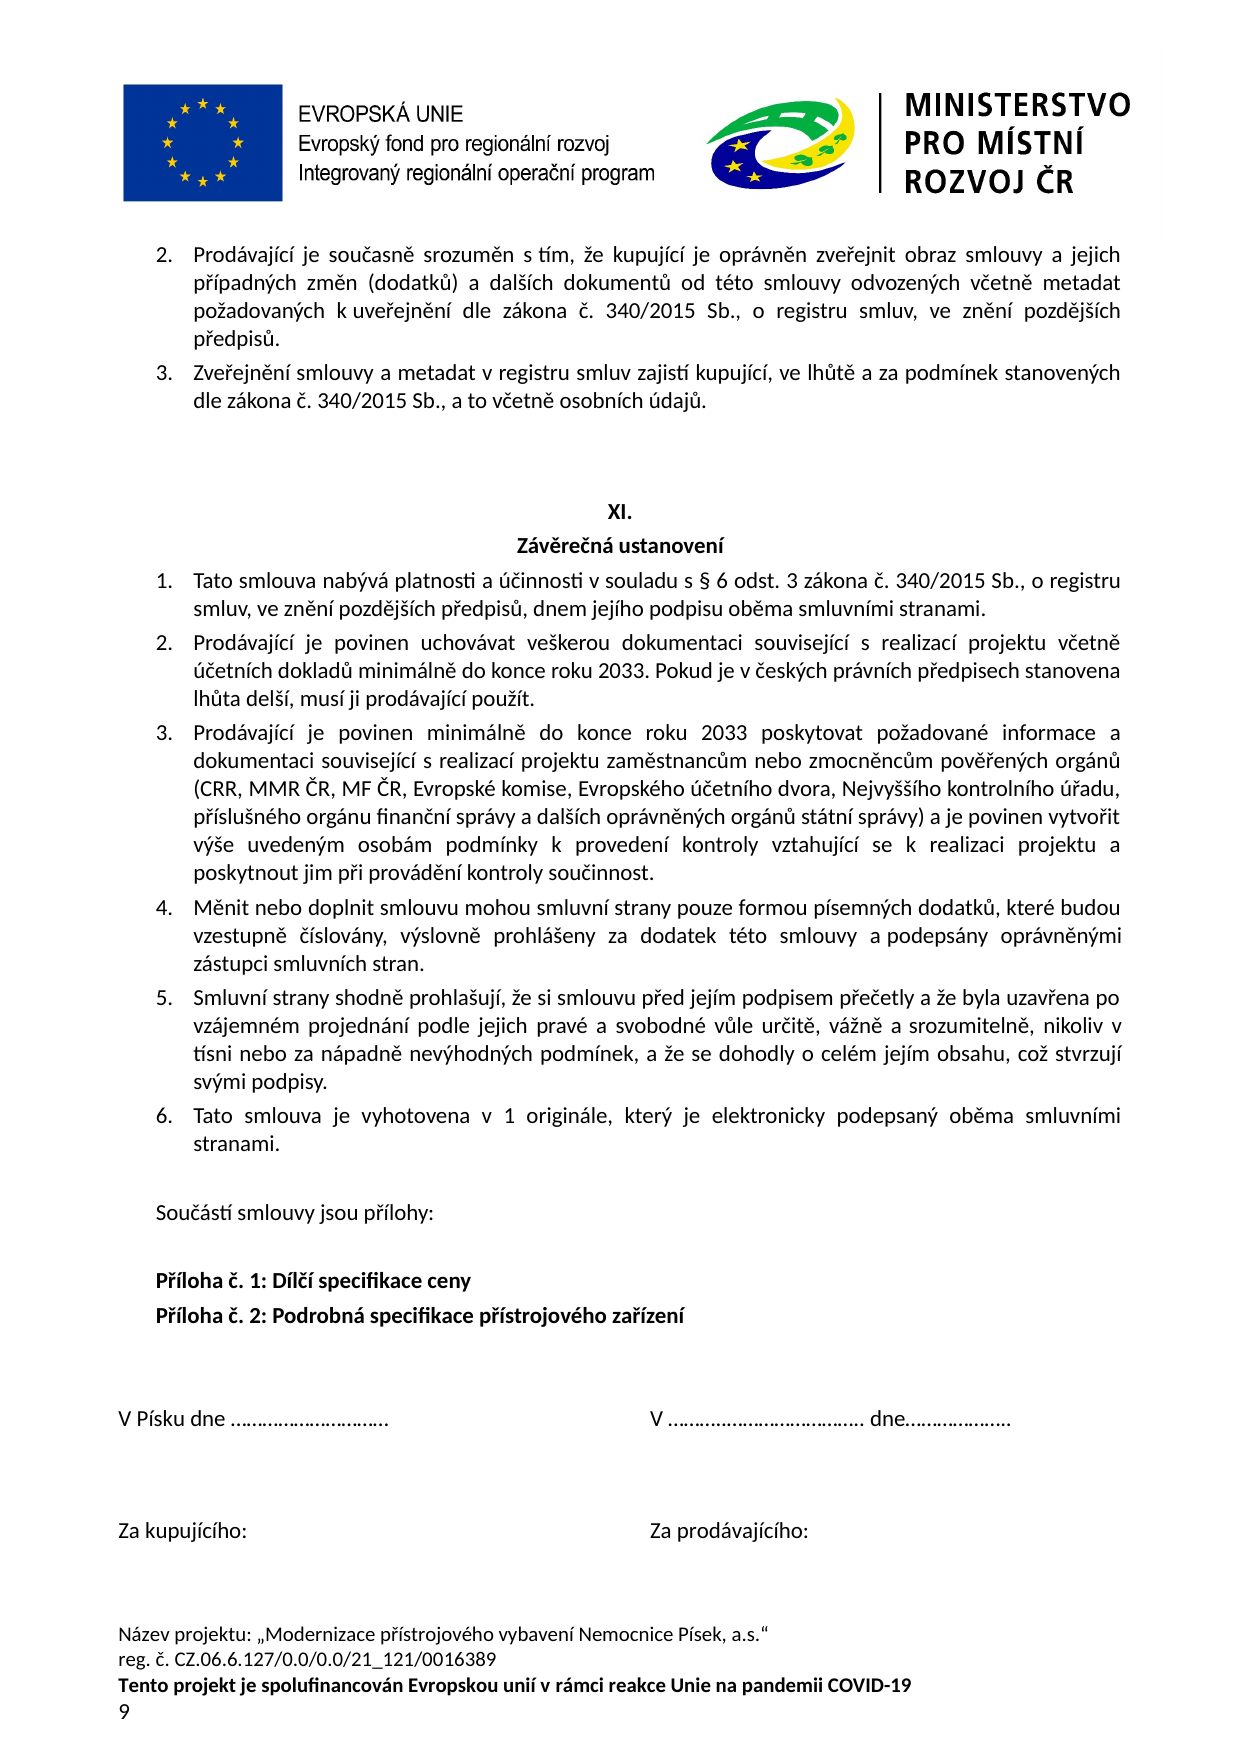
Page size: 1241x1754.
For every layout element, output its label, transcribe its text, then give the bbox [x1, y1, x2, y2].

text Součástí smlouvy jsou přílohy: [156, 1198, 1122, 1226]
list Prodávající je povinen minimálně do konce roku 2033 poskytovat požadované informace a dokumentaci související s realizací projektu zaměstnancům nebo zmocněncům pověřených orgánů (CRR, MMR ČR, MF ČR, Evropské komise, Evropského účetního dvora, Nejvyššího kontrolního úřadu, příslušného orgánu finanční správy a dalších oprávněných orgánů státní správy) a je povinen vytvořit výše uvedeným osobám podmínky k provedení kontroly vztahující se k realizaci projektu a poskytnout jim při provádění kontroly součinnost. [156, 718, 1122, 887]
list Tato smlouva je vyhotovena v 1 originále, který je elektronicky podepsaný oběma smluvními stranami. [156, 1101, 1122, 1157]
list Prodávající je povinen uchovávat veškerou dokumentaci související s realizací projektu včetně účetních dokladů minimálně do konce roku 2033. Pokud je v českých právních předpisech stanovena lhůta delší, musí ji prodávající použít. [156, 628, 1122, 712]
text Příloha č. 1: Dílčí specifikace ceny [156, 1267, 1122, 1294]
list Zveřejnění smlouvy a metadat v registru smluv zajistí kupující, ve lhůtě a za podmínek stanovených dle zákona č. 340/2015 Sb., a to včetně osobních údajů. [156, 358, 1122, 414]
text V Písku dne ………………………… V ………..…………………….. dne……………….. [118, 1404, 1122, 1432]
list Tato smlouva nabývá platnosti a účinnosti v souladu s § 6 odst. 3 zákona č. 340/2015 Sb., o registru smluv, ve znění pozdějších předpisů, dnem jejího podpisu oběma smluvními stranami. [156, 566, 1122, 622]
list Měnit nebo doplnit smlouvu mohou smluvní strany pouze formou písemných dodatků, které budou vzestupně číslovány, výslovně prohlášeny za dodatek této smlouvy a podepsány oprávněnými zástupci smluvních stran. [156, 893, 1122, 977]
text Za kupujícího: Za prodávajícího: [118, 1516, 1122, 1544]
text XI. [118, 497, 1122, 525]
text Závěrečná ustanovení [118, 532, 1122, 559]
list Prodávající je současně srozuměn s tím, že kupující je oprávněn zveřejnit obraz smlouvy a jejich případných změn (dodatků) a dalších dokumentů od této smlouvy odvozených včetně metadat požadovaných k uveřejnění dle zákona č. 340/2015 Sb., o registru smluv, ve znění pozdějších předpisů. [156, 177, 1122, 352]
list Smluvní strany shodně prohlašují, že si smlouvu před jejím podpisem přečetly a že byla uzavřena po vzájemném projednání podle jejich pravé a svobodné vůle určitě, vážně a srozumitelně, nikoliv v tísni nebo za nápadně nevýhodných podmínek, a že se dohodly o celém jejím obsahu, což stvrzují svými podpisy. [156, 983, 1122, 1095]
picture [88, 44, 1165, 240]
text Příloha č. 2: Podrobná specifikace přístrojového zařízení [156, 1301, 1122, 1329]
